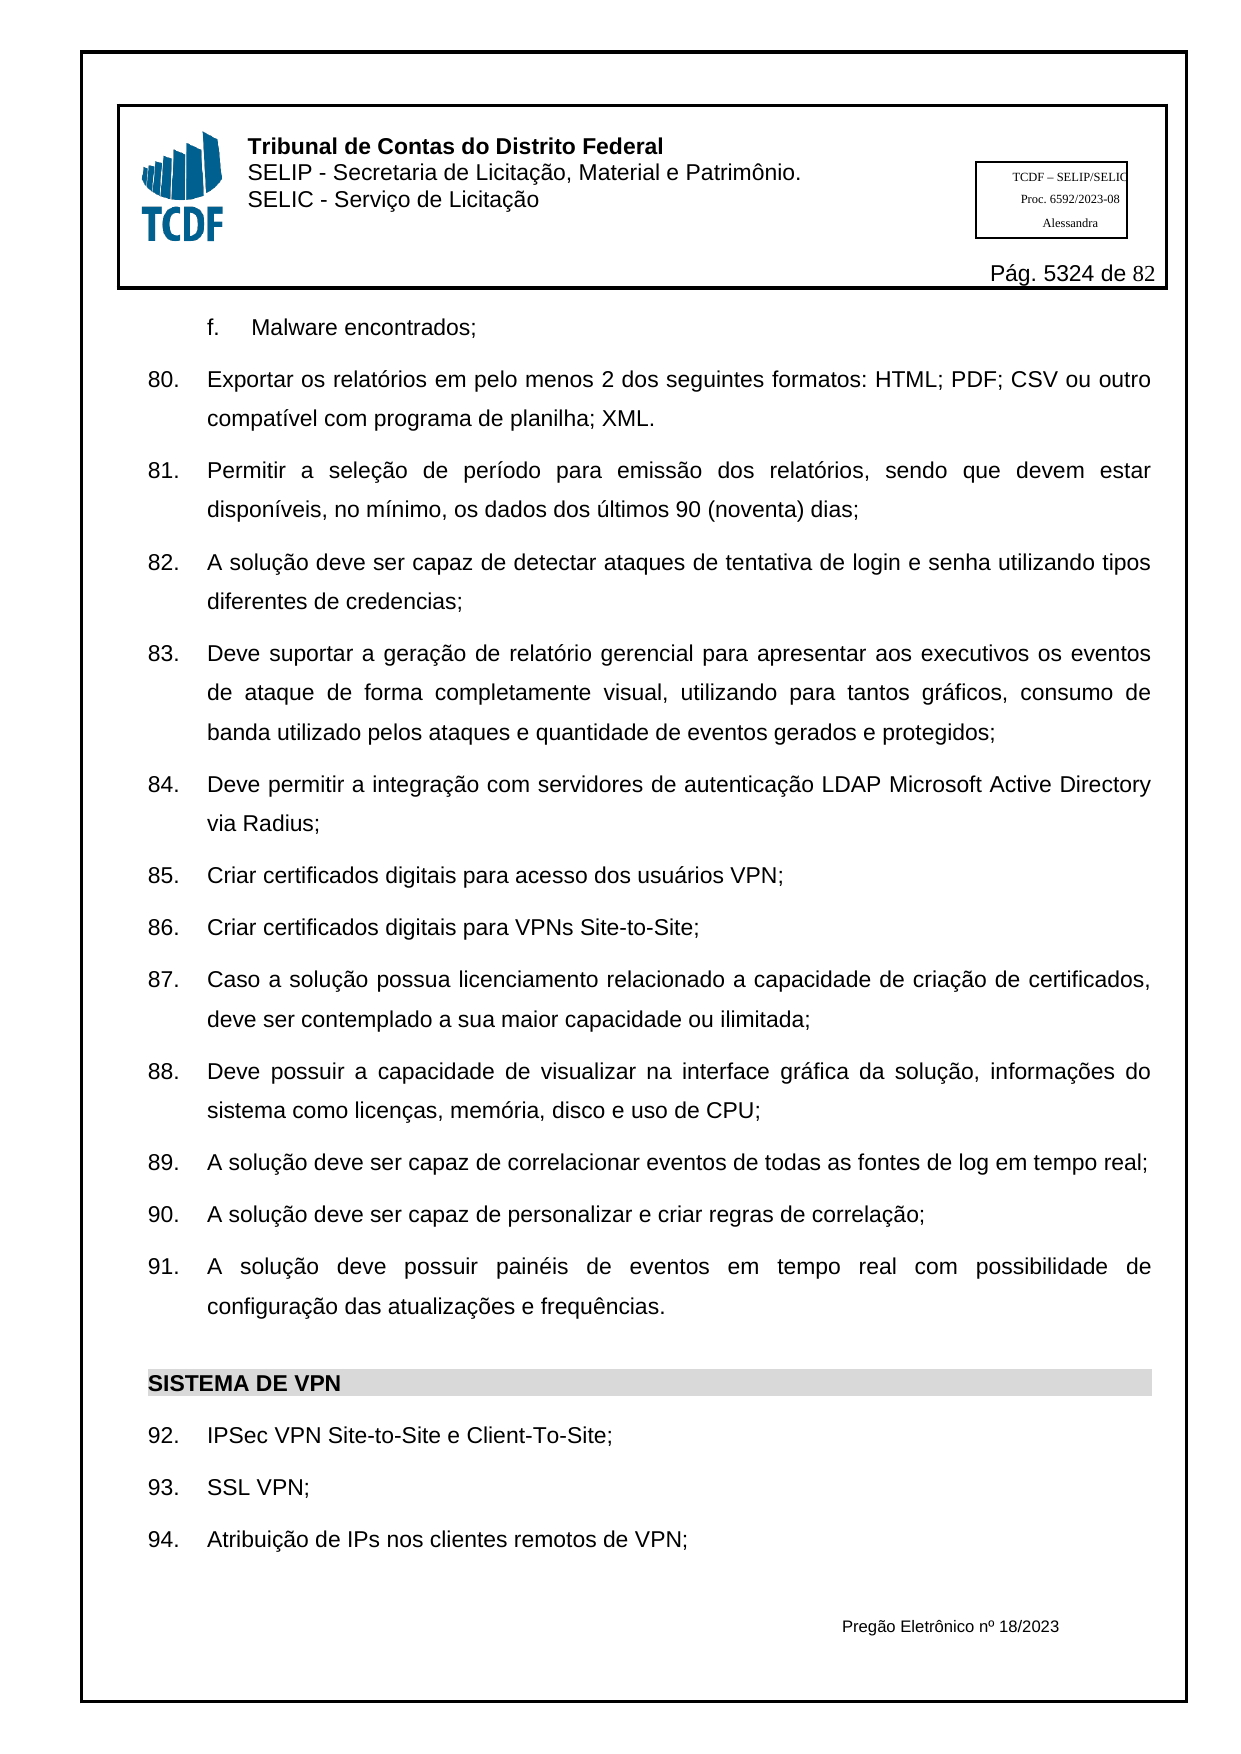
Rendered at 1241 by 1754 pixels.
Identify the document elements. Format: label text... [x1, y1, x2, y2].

list SSL VPN; [148, 1473, 1152, 1500]
list A solução deve ser capaz de personalizar e criar regras de correlação; [148, 1201, 1152, 1227]
picture [127, 129, 237, 244]
list IPSec VPN Site-to-Site e Client-To-Site; [148, 1422, 1152, 1448]
list Permitir a seleção de período para emissão dos relatórios, sendo que devem estar disponíveis, no mínimo, os dados dos últimos 90 (noventa) dias; [148, 457, 1152, 523]
list Exportar os relatórios em pelo menos 2 dos seguintes formatos: HTML; PDF; CSV ou outro compatível com programa de planilha; XML. [148, 366, 1152, 431]
list Caso a solução possua licenciamento relacionado a capacidade de criação de certificados, deve ser contemplado a sua maior capacidade ou ilimitada; [148, 966, 1152, 1032]
text SISTEMA DE VPN [148, 1369, 1152, 1396]
list A solução deve possuir painéis de eventos em tempo real com possibilidade de configuração das atualizações e frequências. [148, 1253, 1152, 1319]
list Deve suportar a geração de relatório gerencial para apresentar aos executivos os eventos de ataque de forma completamente visual, utilizando para tantos gráficos, consumo de banda utilizado pelos ataques e quantidade de eventos gerados e protegidos; [148, 640, 1152, 745]
list Atribuição de IPs nos clientes remotos de VPN; [148, 1526, 1152, 1552]
list Malware encontrados; [207, 313, 1152, 340]
list Deve possuir a capacidade de visualizar na interface gráfica da solução, informações do sistema como licenças, memória, disco e uso de CPU; [148, 1058, 1152, 1123]
list A solução deve ser capaz de detectar ataques de tentativa de login e senha utilizando tipos diferentes de credencias; [148, 548, 1152, 614]
list A solução deve ser capaz de correlacionar eventos de todas as fontes de log em tempo real; [148, 1149, 1152, 1176]
list Criar certificados digitais para VPNs Site-to-Site; [148, 914, 1152, 941]
list Deve permitir a integração com servidores de autenticação LDAP Microsoft Active Directory via Radius; [148, 771, 1152, 837]
list Criar certificados digitais para acesso dos usuários VPN; [148, 862, 1152, 889]
